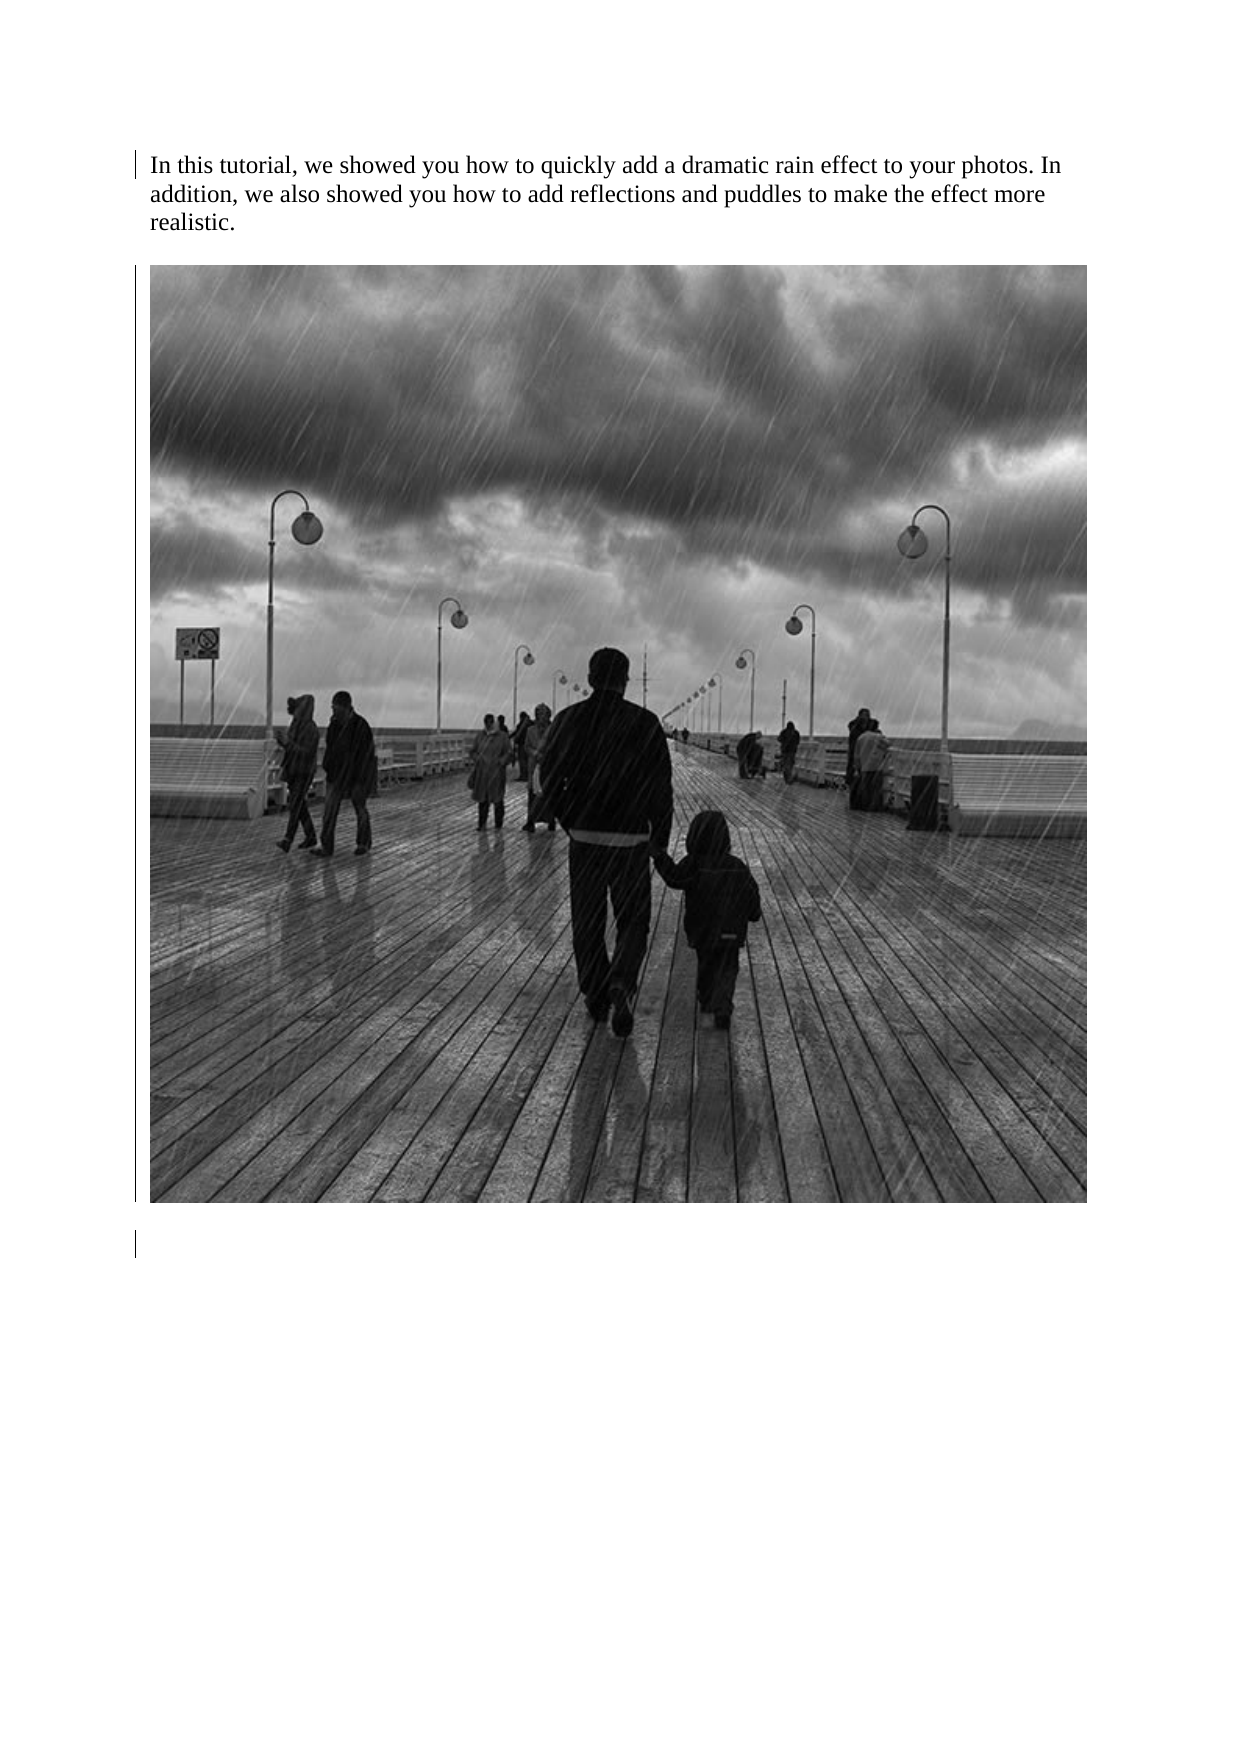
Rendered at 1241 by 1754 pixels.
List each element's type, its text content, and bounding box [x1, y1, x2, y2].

picture [150, 265, 1087, 1203]
text In this tutorial, we showed you how to quickly add a dramatic rain effect to your photos. In addition, we also showed you how to add reflections and puddles to make the effect more realistic. [150, 150, 1090, 236]
